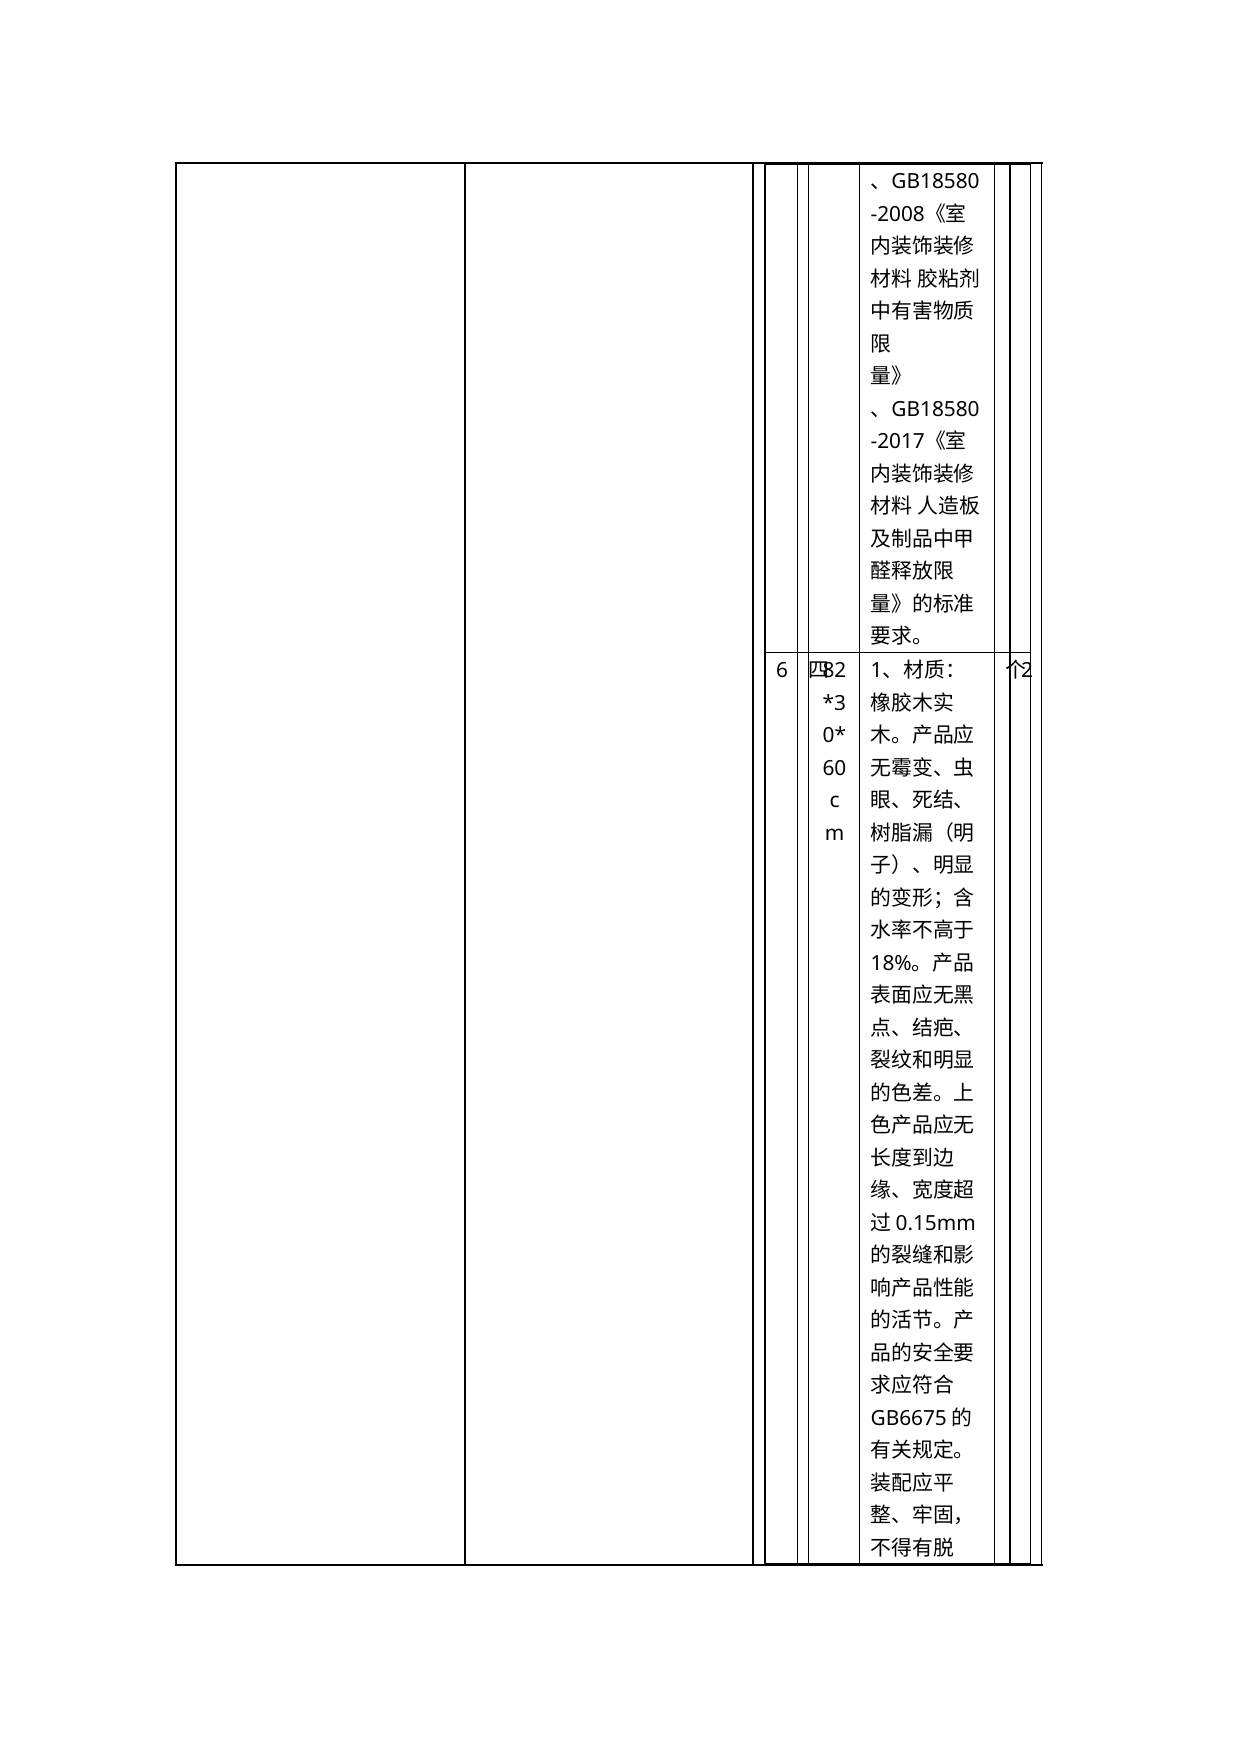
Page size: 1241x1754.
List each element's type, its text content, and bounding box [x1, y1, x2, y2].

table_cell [766, 653, 797, 1563]
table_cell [754, 164, 764, 1564]
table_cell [798, 165, 808, 652]
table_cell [798, 653, 808, 1563]
table_cell 1 [177, 164, 464, 1564]
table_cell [766, 165, 797, 652]
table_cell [1011, 165, 1030, 652]
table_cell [995, 653, 1009, 1563]
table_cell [860, 165, 994, 652]
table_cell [995, 165, 1009, 652]
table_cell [1011, 653, 1030, 1563]
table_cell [860, 653, 994, 1563]
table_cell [809, 165, 859, 652]
table_cell [466, 164, 752, 1564]
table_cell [809, 653, 859, 1563]
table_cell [1031, 164, 1041, 1564]
